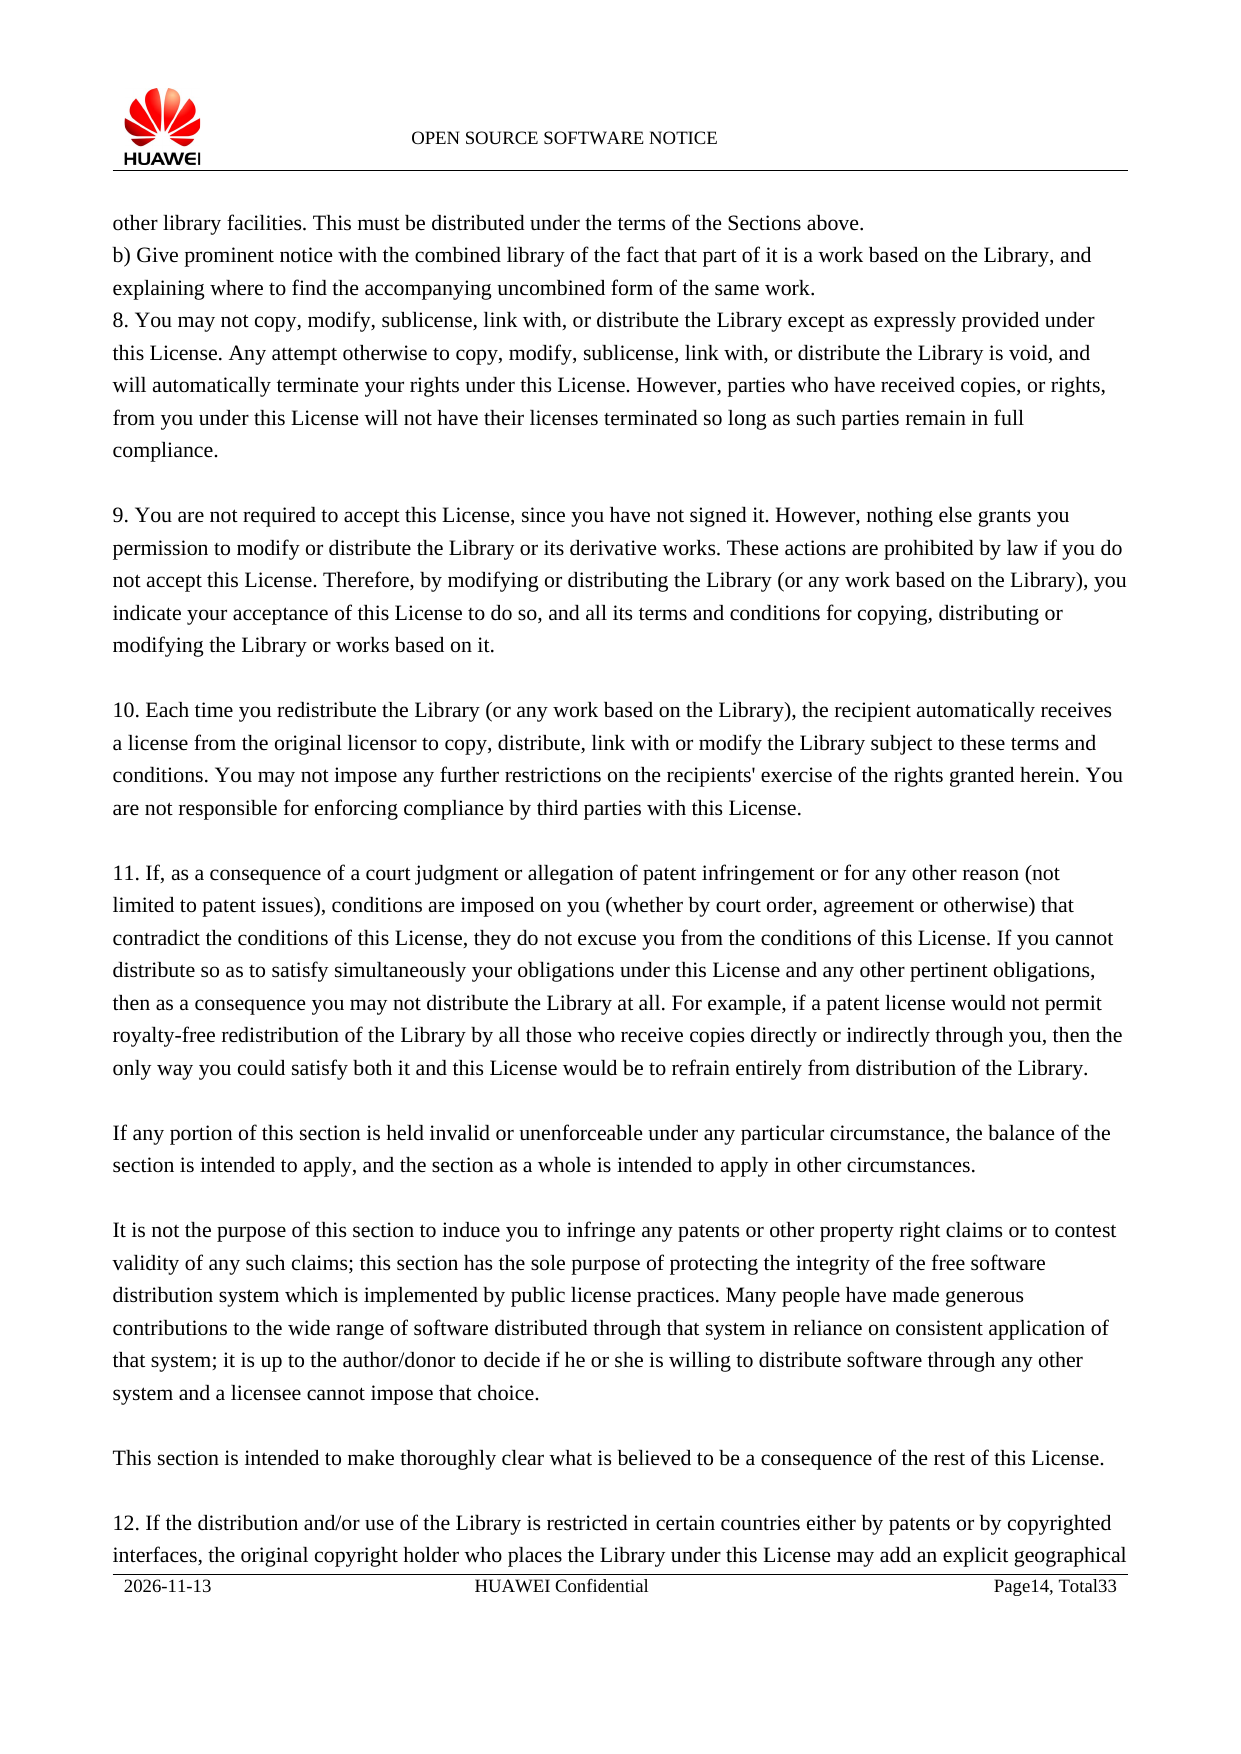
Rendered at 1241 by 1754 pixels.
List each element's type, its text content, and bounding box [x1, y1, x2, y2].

picture [124, 88, 201, 165]
